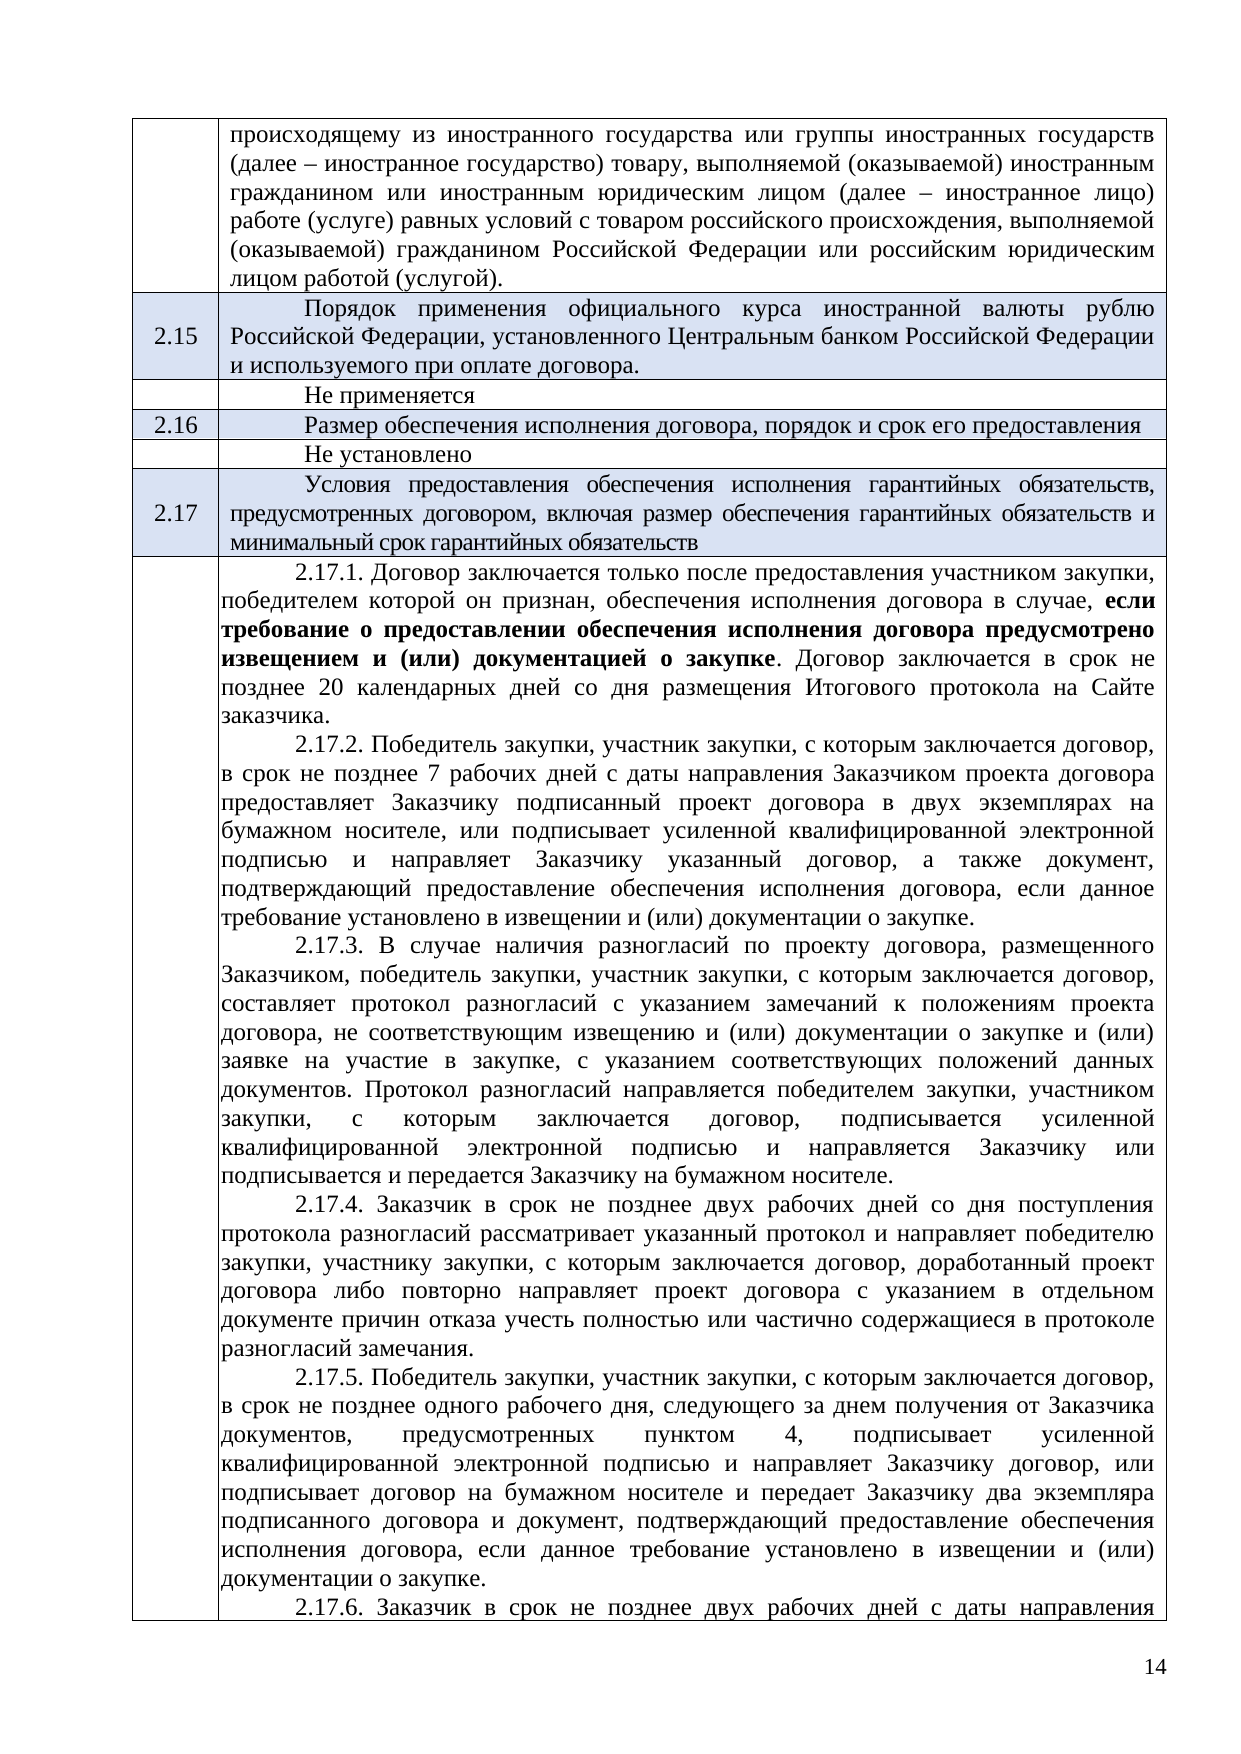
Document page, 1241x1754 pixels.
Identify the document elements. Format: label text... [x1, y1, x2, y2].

table_cell 2.16 [133, 410, 218, 438]
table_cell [219, 557, 1166, 1620]
table_cell [133, 119, 218, 292]
table_cell Не применяется [219, 380, 1166, 409]
table_cell [133, 557, 218, 1620]
table_cell Порядок применения официального курса иностранной валюты рублю Российской Федерации, установленного Центральным банком Российской Федерации и используемого при оплате договора. [219, 293, 1166, 379]
table_cell [133, 380, 218, 409]
table_cell 2.15 [133, 293, 218, 379]
table_cell Не установлено [219, 440, 1166, 468]
table_cell Размер обеспечения исполнения договора, порядок и срок его предоставления [219, 410, 1166, 438]
table_cell Условия предоставления обеспечения исполнения гарантийных обязательств, предусмотренных договором, включая размер обеспечения гарантийных обязательств и минимальный срок гарантийных обязательств [219, 469, 1166, 556]
table_cell [133, 440, 218, 468]
table_cell 2.17 [133, 469, 218, 556]
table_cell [219, 119, 1166, 292]
